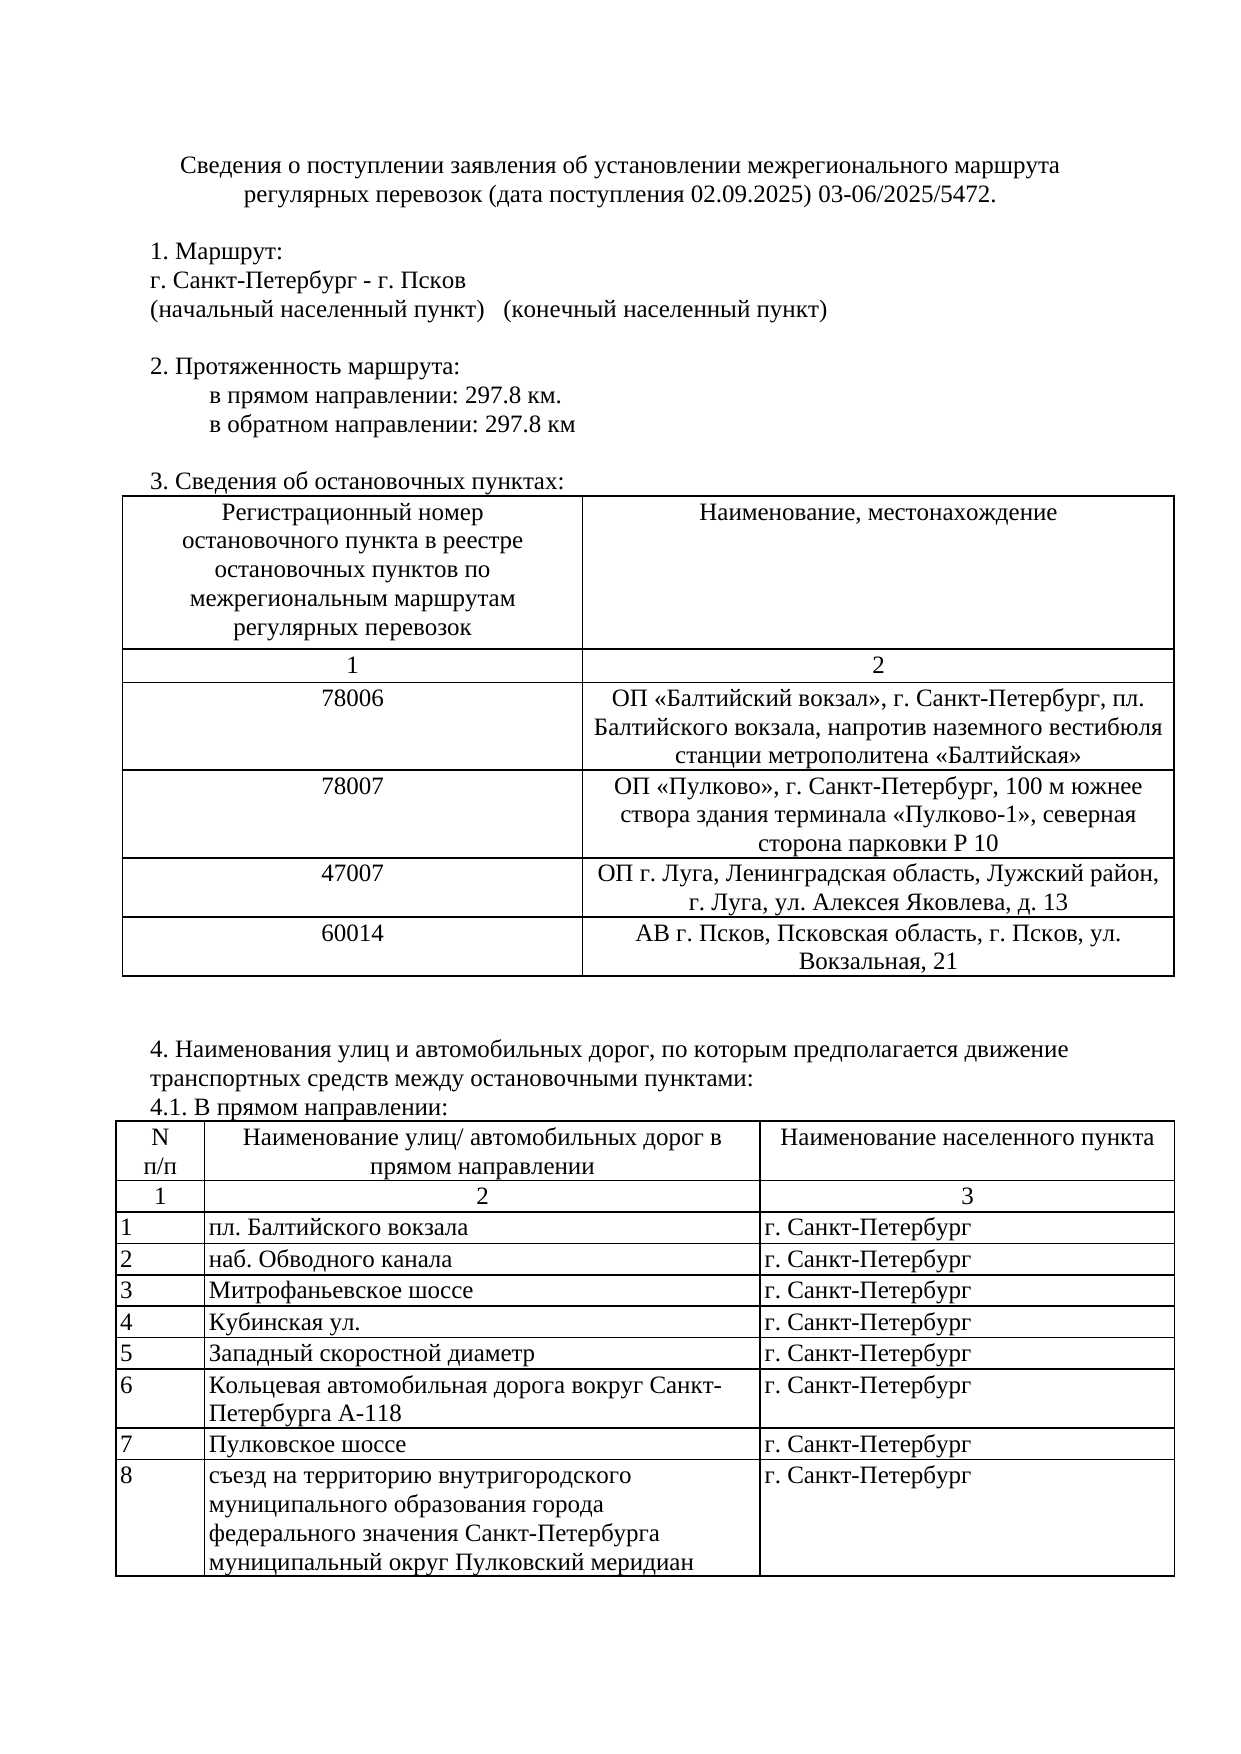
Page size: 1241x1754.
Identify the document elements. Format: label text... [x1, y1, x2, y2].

table_cell 5 [117, 1338, 204, 1368]
table_cell 47007 [123, 859, 582, 916]
table_cell г. Санкт-Петербург [761, 1213, 1174, 1242]
table_cell г. Санкт-Петербург [761, 1460, 1174, 1575]
table_cell 8 [117, 1460, 204, 1575]
table_cell г. Санкт-Петербург [761, 1429, 1174, 1459]
table_cell 78006 [123, 683, 582, 769]
table_cell г. Санкт-Петербург [761, 1370, 1174, 1427]
table_cell ОП «Балтийский вокзал», г. Санкт-Петербург, пл. Балтийского вокзала, напротив наземного вестибюля станции метрополитена «Балтийская» [583, 683, 1173, 769]
text Сведения о поступлении заявления об установлении межрегионального маршрута регулярных перевозок (дата поступления 02.09.2025) 03-06/2025/5472. [150, 150, 1090, 207]
text (начальный населенный пункт) (конечный населенный пункт) [150, 294, 1090, 322]
table_cell Пулковское шоссе [205, 1429, 759, 1459]
table_header Наименование улиц/ автомобильных дорог в прямом направлении [205, 1122, 759, 1179]
text 1. Маршрут: [150, 236, 1090, 265]
text г. Санкт-Петербург - г. Псков [150, 265, 1090, 294]
table_cell 78007 [123, 771, 582, 857]
text 2. Протяженность маршрута: [150, 351, 1090, 380]
table_cell Митрофаньевское шоссе [205, 1276, 759, 1305]
table_cell Западный скоростной диаметр [205, 1338, 759, 1368]
table_cell 1 [117, 1213, 204, 1242]
table_cell 2 [117, 1244, 204, 1274]
table_cell 60014 [123, 918, 582, 975]
table_cell ОП г. Луга, Ленинградская область, Лужский район, г. Луга, ул. Алексея Яковлева, д. 13 [583, 859, 1173, 916]
table_header Регистрационный номер остановочного пункта в реестре остановочных пунктов по межрегиональным маршрутам регулярных перевозок [123, 497, 582, 648]
table_cell 1 [117, 1181, 204, 1211]
table_cell наб. Обводного канала [205, 1244, 759, 1274]
table_cell 6 [117, 1370, 204, 1427]
text 3. Сведения об остановочных пунктах: [150, 466, 1090, 495]
table_cell Кольцевая автомобильная дорога вокруг Санкт-Петербурга А-118 [205, 1370, 759, 1427]
table_cell ОП «Пулково», г. Санкт-Петербург, 100 м южнее створа здания терминала «Пулково-1», северная сторона парковки Р 10 [583, 771, 1173, 857]
table_cell 2 [205, 1181, 759, 1211]
table_cell пл. Балтийского вокзала [205, 1213, 759, 1242]
table_cell 1 [123, 650, 582, 681]
table_cell 3 [117, 1276, 204, 1305]
table_cell г. Санкт-Петербург [761, 1244, 1174, 1274]
table_cell 4 [117, 1307, 204, 1337]
text в обратном направлении: 297.8 км [150, 409, 1090, 437]
text в прямом направлении: 297.8 км. [150, 380, 1090, 409]
text 4.1. В прямом направлении: [150, 1092, 1090, 1120]
table_cell 2 [583, 650, 1173, 681]
table_cell г. Санкт-Петербург [761, 1338, 1174, 1368]
table_cell г. Санкт-Петербург [761, 1307, 1174, 1337]
table_cell 7 [117, 1429, 204, 1459]
table_cell Кубинская ул. [205, 1307, 759, 1337]
text 4. Наименования улиц и автомобильных дорог, по которым предполагается движение транспортных средств между остановочными пунктами: [150, 1034, 1090, 1092]
table_cell АВ г. Псков, Псковская область, г. Псков, ул. Вокзальная, 21 [583, 918, 1173, 975]
table_cell г. Санкт-Петербург [761, 1276, 1174, 1305]
table_header Наименование, местонахождение [583, 497, 1173, 648]
table_cell съезд на территорию внутригородского муниципального образования города федерального значения Санкт-Петербурга муниципальный округ Пулковский меридиан [205, 1460, 759, 1575]
table_cell 3 [761, 1181, 1174, 1211]
table_header Наименование населенного пункта [761, 1122, 1174, 1179]
table_header N п/п [117, 1122, 204, 1179]
